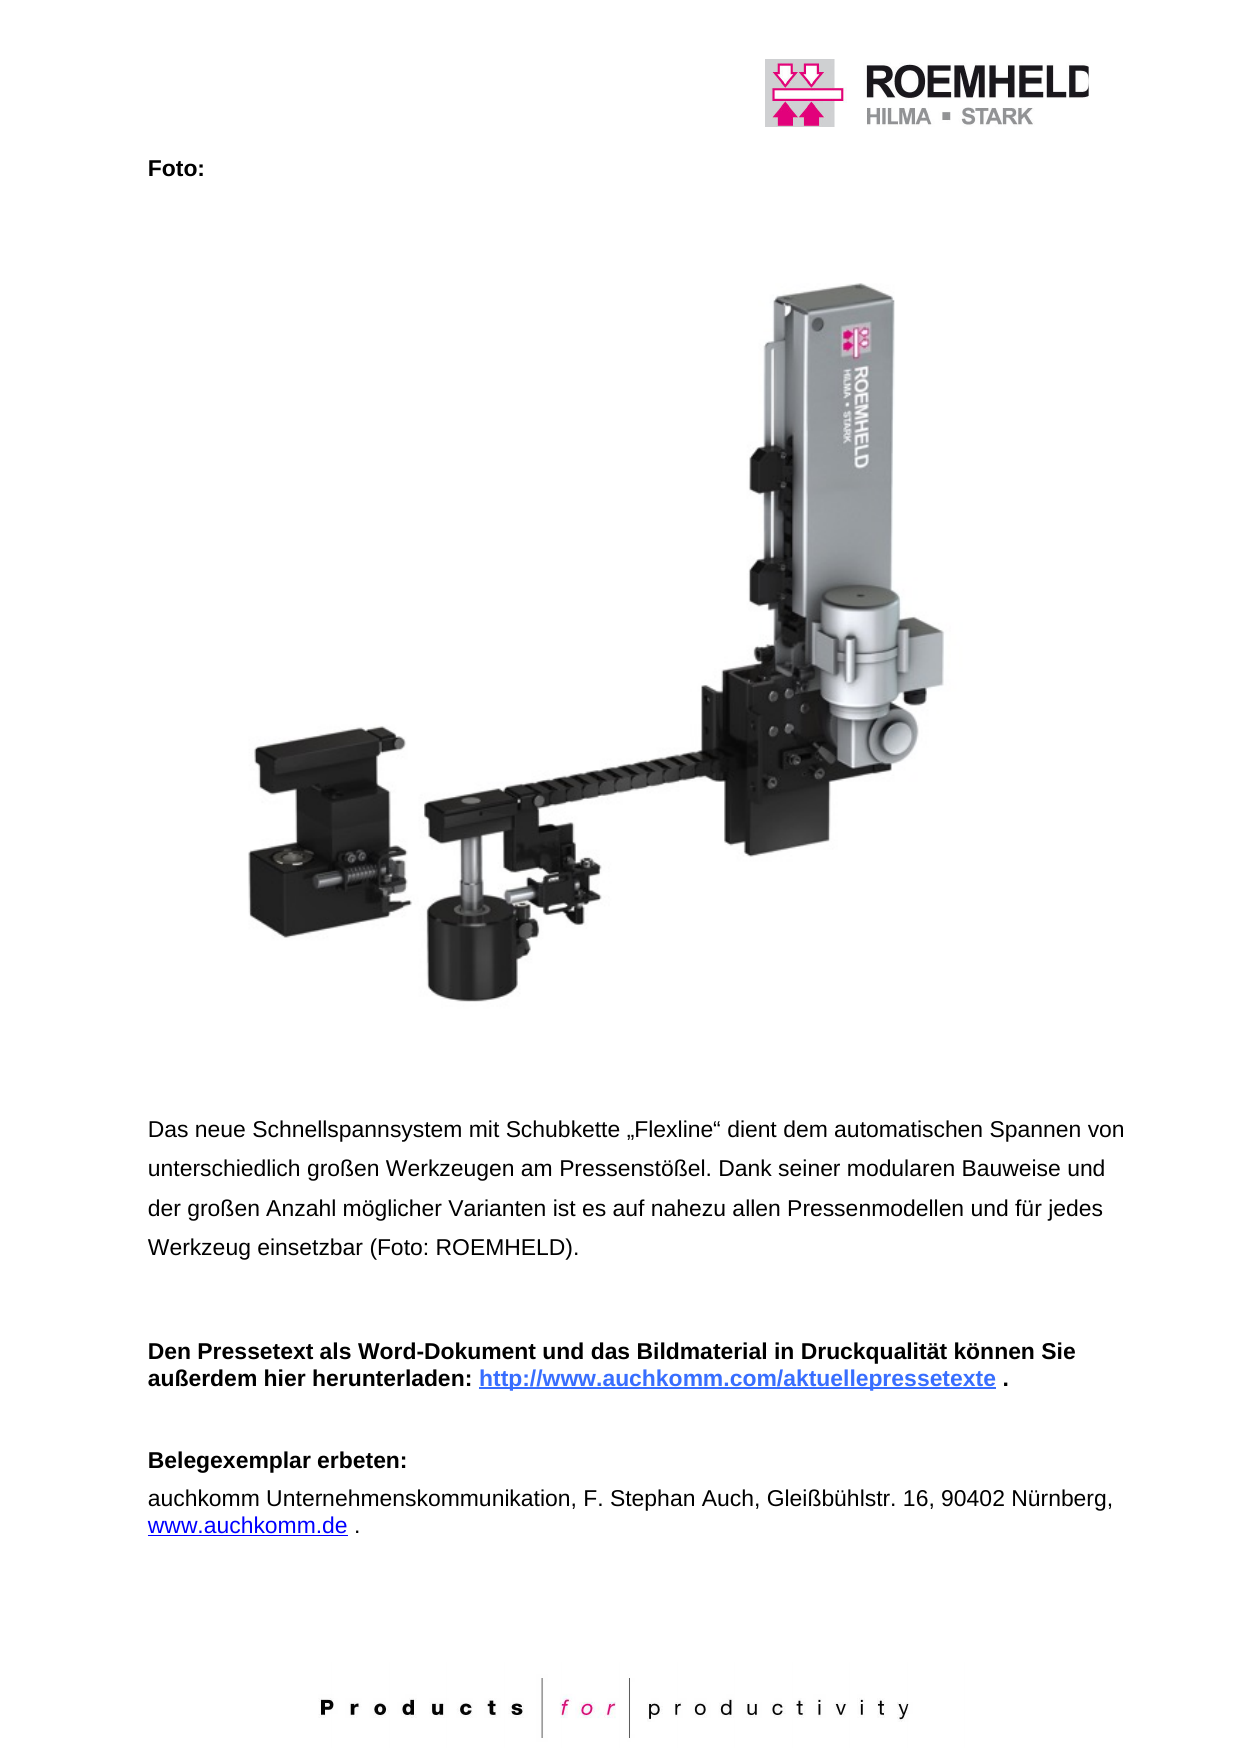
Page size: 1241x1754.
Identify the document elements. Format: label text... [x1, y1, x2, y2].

text Belegexemplar erbeten: [148, 1447, 1137, 1473]
text Den Pressetext als Word-Dokument und das Bildmaterial in Druckqualität können Sie außerdem hier herunterladen: http://www.auchkomm.com/aktuellepressetexte . [148, 1338, 1137, 1391]
picture [763, 59, 1089, 126]
text auchkomm Unternehmenskommunikation, F. Stephan Auch, Gleißbühlstr. 16, 90402 Nürnberg, www.auchkomm.de . [148, 1485, 1137, 1538]
text Das neue Schnellspannsystem mit Schubkette „Flexline“ dient dem automatischen Spannen von unterschiedlich großen Werkzeugen am Pressenstößel. Dank seiner modularen Bauweise und der großen Anzahl möglicher Varianten ist es auf nahezu allen Pressenmodellen und für jedes Werkzeug einsetzbar (Foto: ROEMHELD). [148, 1116, 1137, 1261]
text Foto: [148, 155, 1137, 181]
picture [274, 1662, 965, 1748]
picture [147, 193, 1043, 1089]
